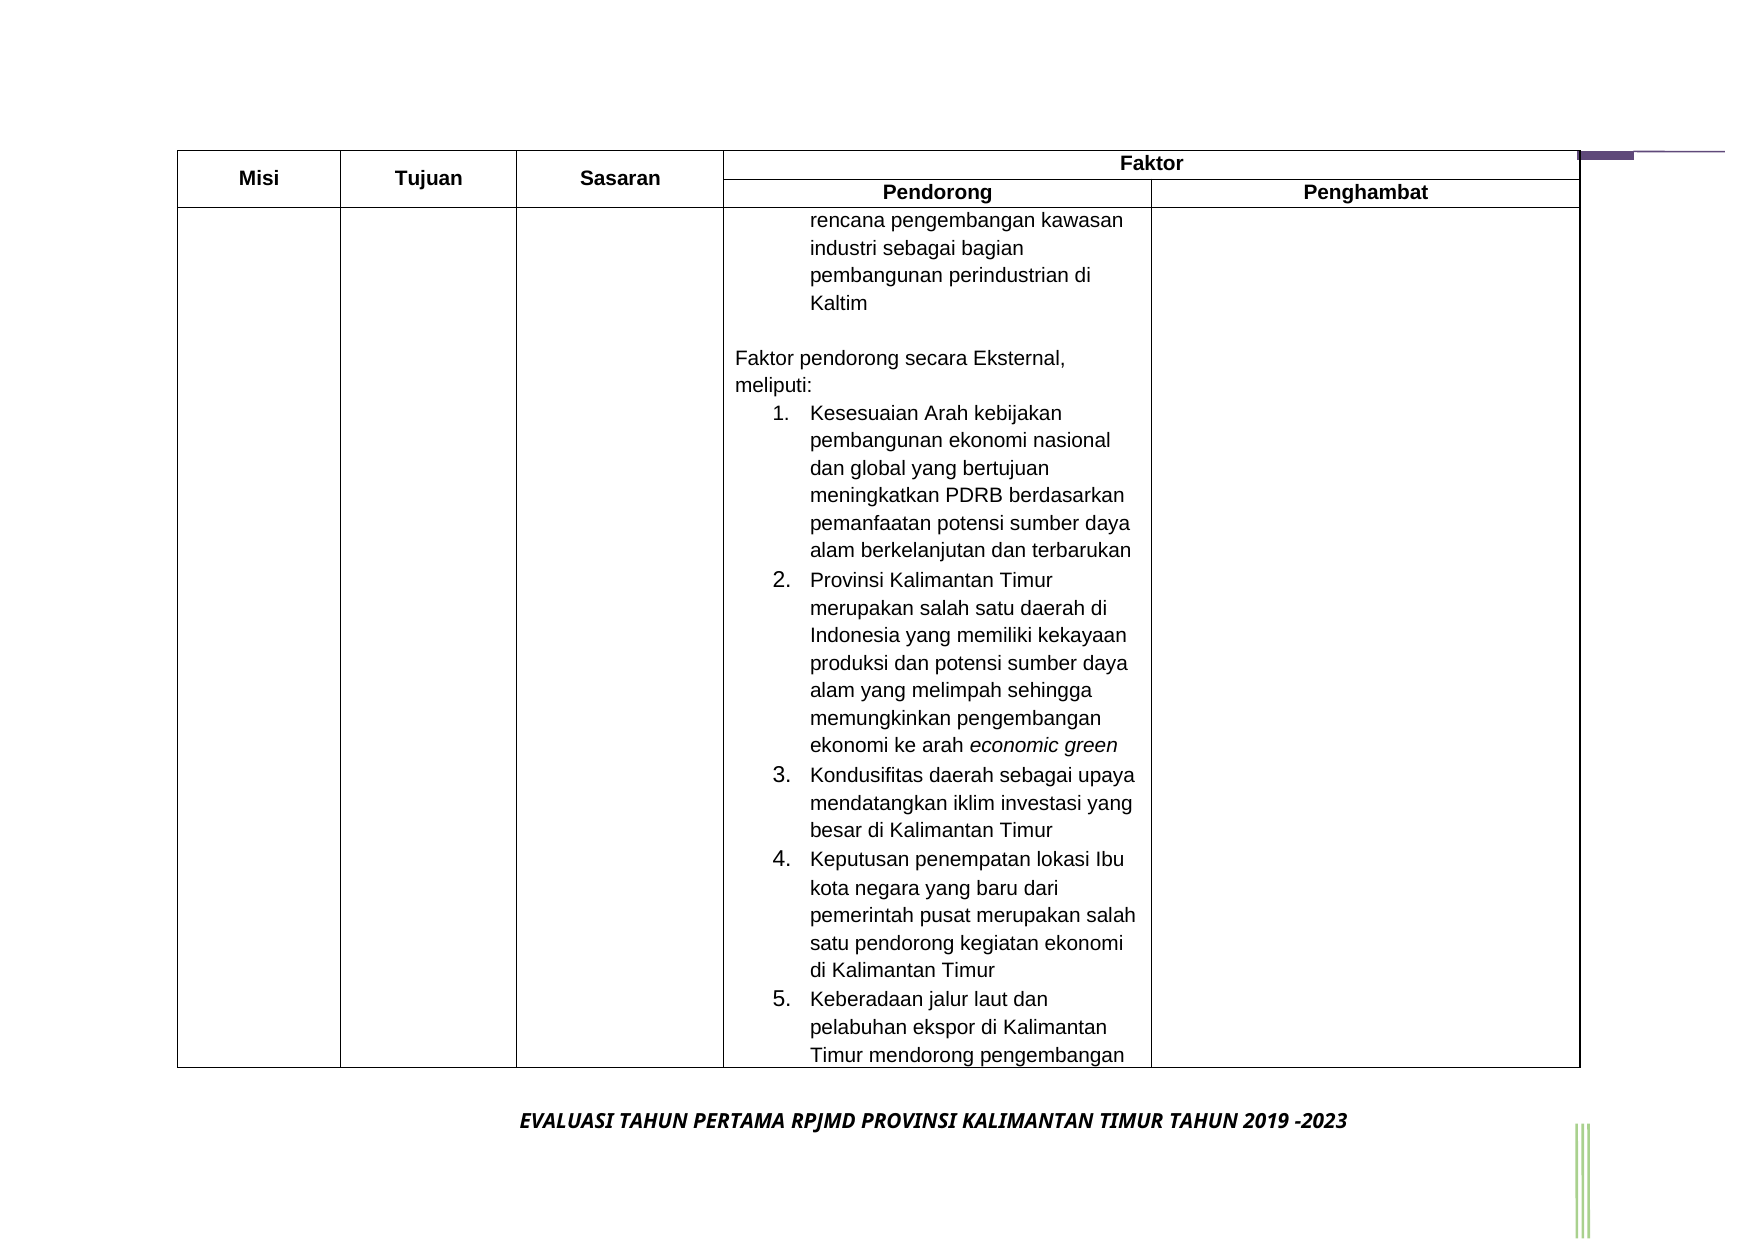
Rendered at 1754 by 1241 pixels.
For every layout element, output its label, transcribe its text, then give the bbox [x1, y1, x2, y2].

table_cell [1152, 208, 1579, 1067]
table_header Tujuan [341, 151, 516, 207]
table_header Faktor [724, 151, 1579, 178]
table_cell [724, 208, 1151, 1067]
table_header Misi [178, 151, 340, 207]
table_cell Penghambat [1152, 180, 1579, 207]
table_header Sasaran [517, 151, 723, 207]
table_cell Pendorong [724, 180, 1151, 207]
table_cell [178, 208, 340, 1067]
table_cell [341, 208, 516, 1067]
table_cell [517, 208, 723, 1067]
